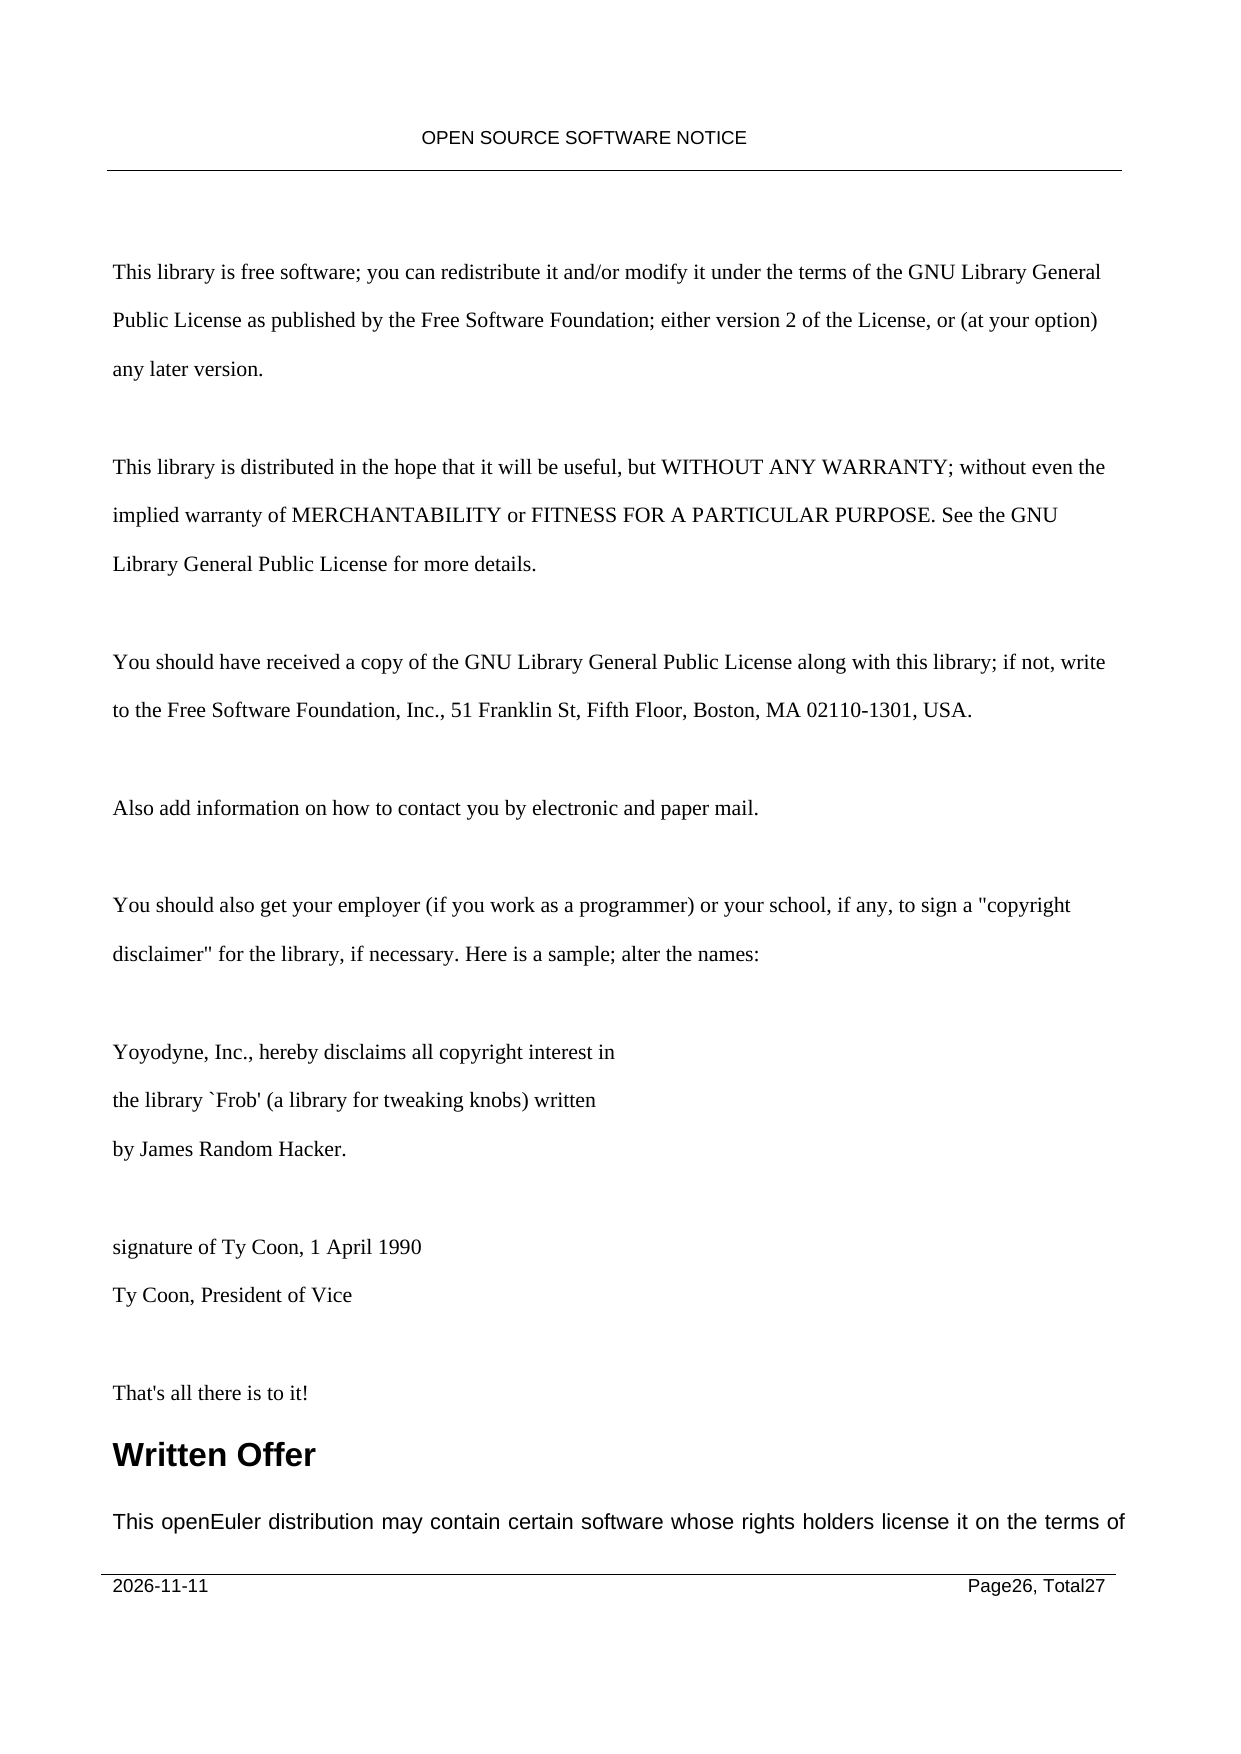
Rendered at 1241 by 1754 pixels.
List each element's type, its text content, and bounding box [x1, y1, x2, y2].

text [112, 1506, 1128, 1538]
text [112, 206, 1128, 1409]
text Written Offer [112, 1421, 1128, 1486]
